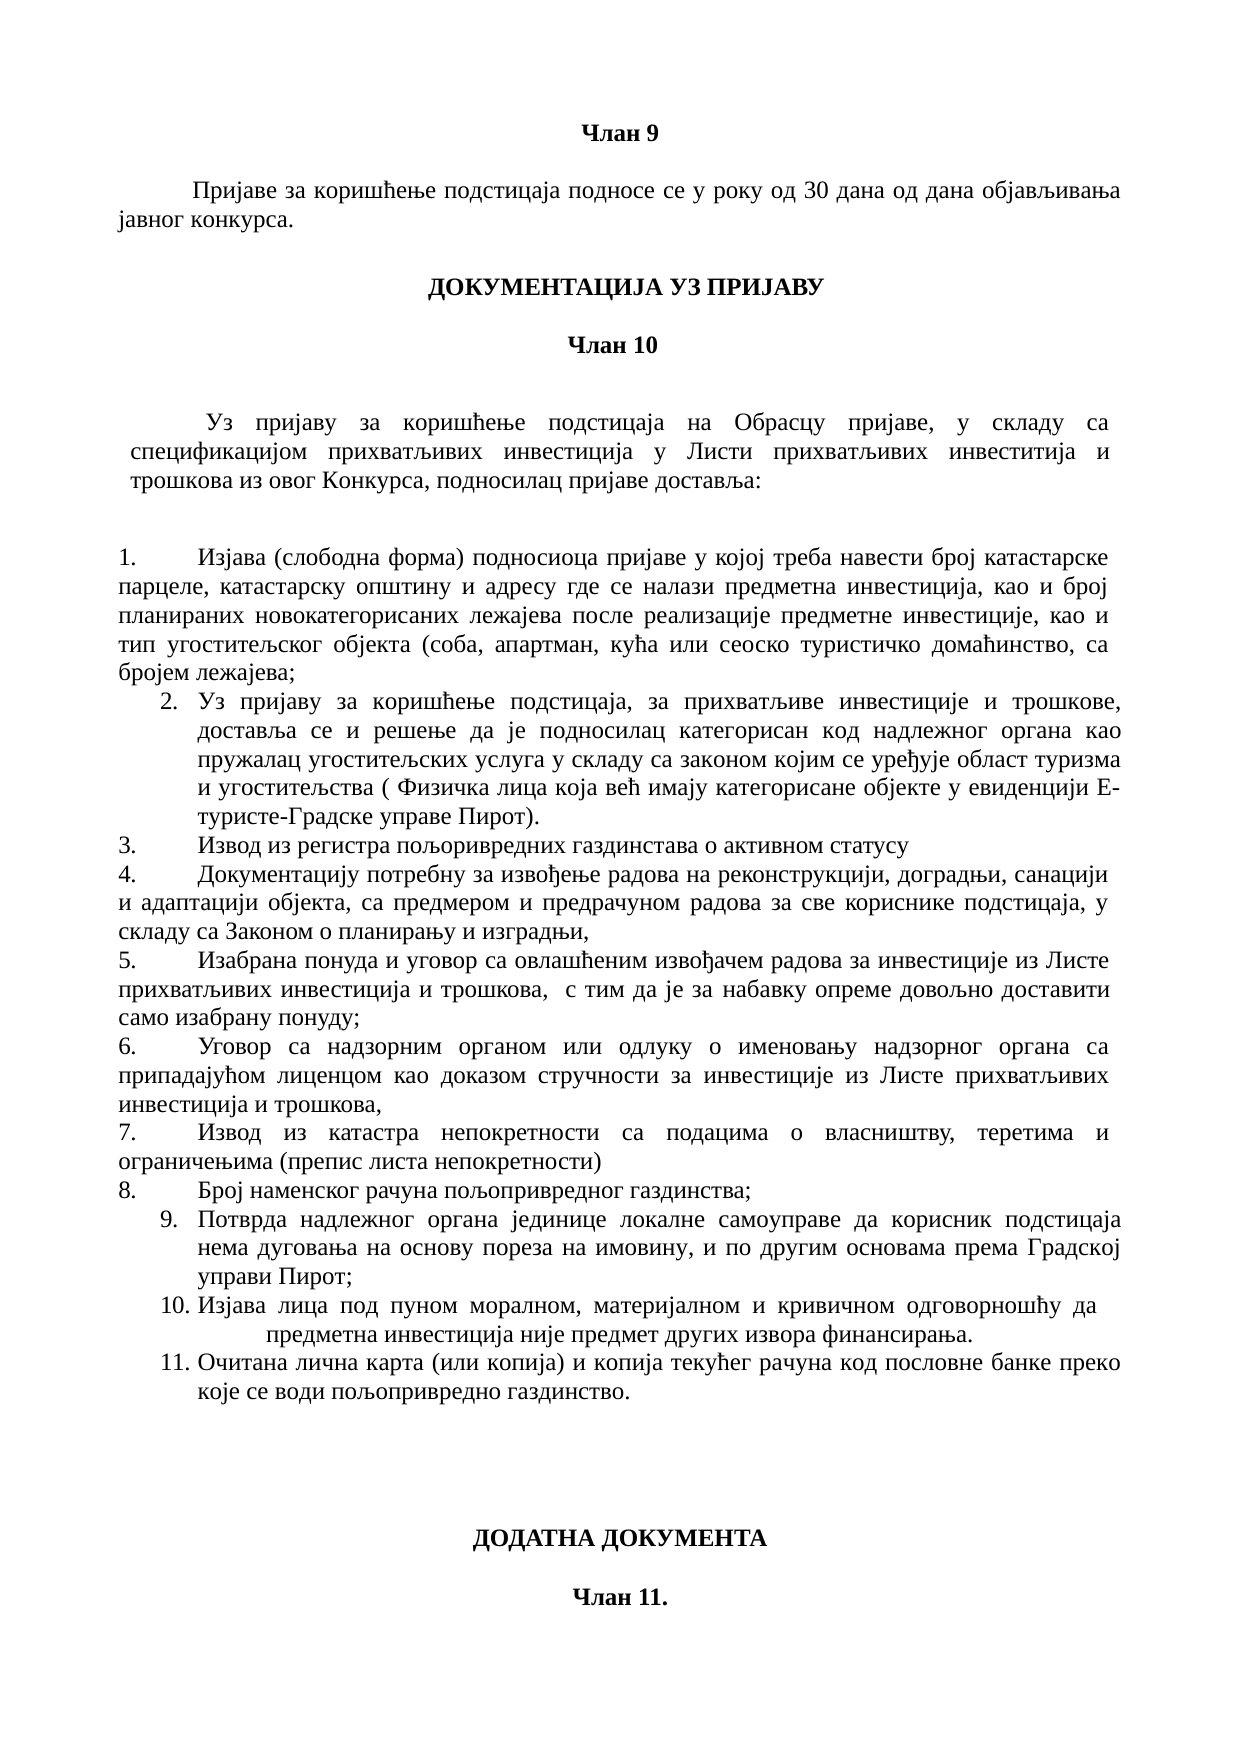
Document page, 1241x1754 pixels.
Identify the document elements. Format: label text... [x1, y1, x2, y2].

list Очитана лична карта (или копија) и копија текућег рачуна код пословне банке преко које се води пољопривредно газдинство. [160, 1347, 1122, 1405]
list Уз пријаву за коришћење подстицаја, за прихватљиве инвестиције и трошкове, доставља се и решење да је подносилац категорисан код надлежног органа као пружалац угоститељских услуга у складу са законом којим се уређује област туризма и угоститељства ( Физичка лица која већ имају категорисане објекте у евиденцији Е-туристе-Градске управе Пирот). [160, 686, 1122, 830]
list Изјава лица под пуном моралном, материјалном и кривичном одговорношћу да предметна инвестиција није предмет других извора финансирања. [160, 1290, 1122, 1347]
subtitle ДОДАТНА ДОКУМЕНТА [145, 1523, 1095, 1552]
text Члан 10 [131, 330, 1095, 359]
text Члан 11. [145, 1582, 1095, 1611]
list Уговор са надзорним органом или одлуку о именовању надзорног органа са припадајућом лиценцом као доказом стручности за инвестиције из Листе прихватљивих инвестиција и трошкова, [118, 1031, 1110, 1117]
list Број наменског рачуна пољопривредног газдинства; [118, 1175, 1110, 1204]
list Изабрана понуда и уговор са овлашћеним извођачем радова за инвестиције из Листе прихватљивих инвестиција и трошкова, с тим да је за набавку опреме довољно доставити само изабрану понуду; [118, 945, 1111, 1031]
list Изјава (слободна форма) подносиоца пријаве у којој треба навести број катастарске парцеле, катастарску општину и адресу где се налази предметна инвестиција, као и број планираних новокатегорисаних лежајева после реализације предметне инвестиције, као и тип угоститељског објекта (соба, апартман, кућа или сеоско туристичко домаћинство, са бројем лежајева; [118, 542, 1110, 686]
text Уз пријаву за коришћење подстицаја на Обрасцу пријаве, у складу са спецификацијом прихватљивих инвестиција у Листи прихватљивих инвеститија и трошкова из овог Конкурса, подносилац пријаве доставља: [130, 407, 1110, 494]
subtitle ДОКУМЕНТАЦИЈА УЗ ПРИЈАВУ [130, 272, 1122, 301]
text Члан 9 [145, 118, 1095, 147]
list Извод из катастра непокретности са подацима о власништву, теретима и ограничењима (препис листа непокретности) [118, 1117, 1110, 1175]
list Потврда надлежног органа јединице локалне самоуправе да корисник подстицаја нема дуговања на основу пореза на имовину, и по другим основама према Градској управи Пирот; [160, 1204, 1122, 1290]
text Пријаве за коришћење подстицаја подносе се у року од 30 дана од дана објављивања јавног конкурса. [118, 176, 1122, 233]
list Извод из регистра пољоривредних газдинстава о активном статусу [118, 830, 1110, 859]
list Документацију потребну за извођење радова на реконструкцији, доградњи, санацији и адаптацији објекта, са предмером и предрачуном радова за све кориснике подстицаја, у складу са Законом о планирању и изградњи, [118, 859, 1110, 945]
